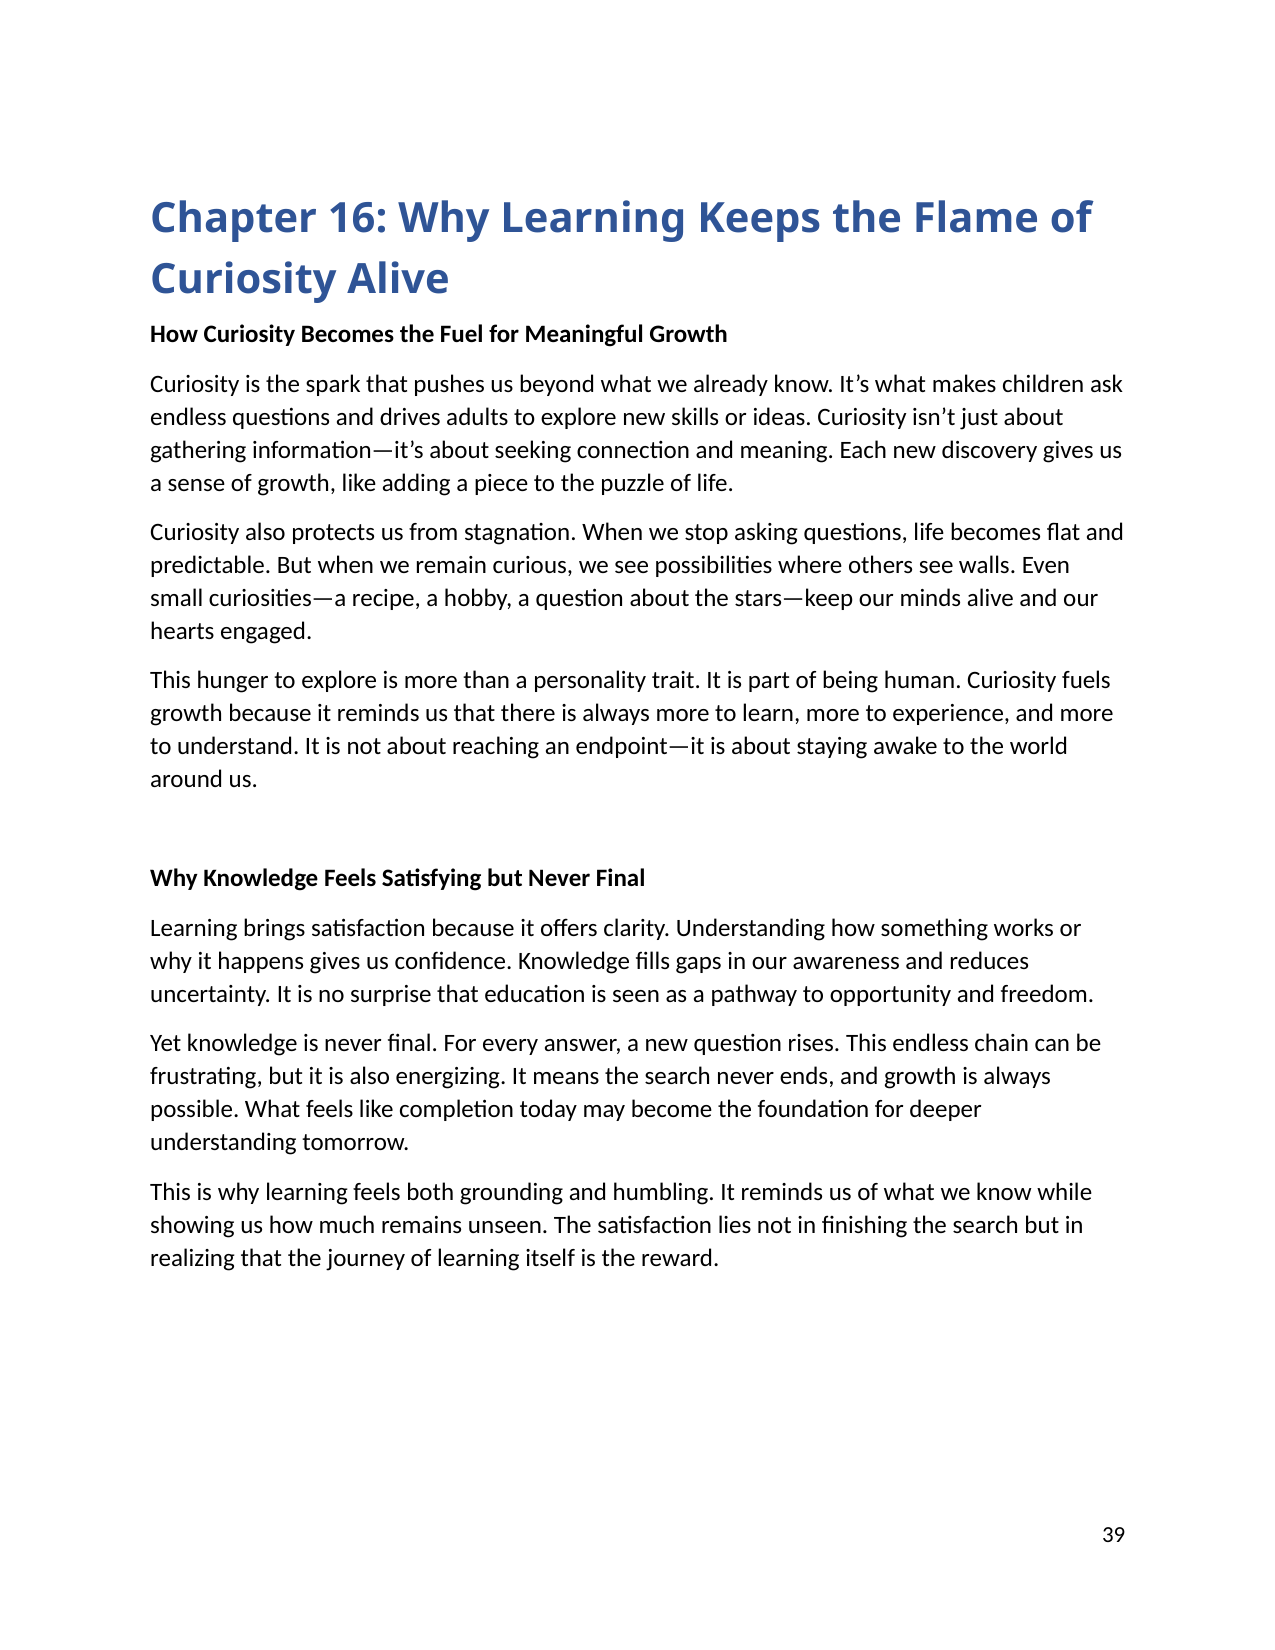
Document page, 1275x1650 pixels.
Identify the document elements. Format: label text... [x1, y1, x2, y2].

text Learning brings satisfaction because it offers clarity. Understanding how something works or why it happens gives us confidence. Knowledge fills gaps in our awareness and reduces uncertainty. It is no surprise that education is seen as a pathway to opportunity and freedom. [150, 912, 1125, 1008]
text Why Knowledge Feels Satisfying but Never Final [150, 862, 1125, 893]
text This hunger to explore is more than a personality trait. It is part of being human. Curiosity fuels growth because it reminds us that there is always more to learn, more to experience, and more to understand. It is not about reaching an endpoint—it is about staying awake to the world around us. [150, 664, 1125, 794]
text How Curiosity Becomes the Fuel for Meaningful Growth [150, 318, 1125, 349]
text Curiosity also protects us from stagnation. When we stop asking questions, life becomes flat and predictable. But when we remain curious, we see possibilities where others see walls. Even small curiosities—a recipe, a hobby, a question about the stars—keep our minds alive and our hearts engaged. [150, 516, 1125, 646]
text This is why learning feels both grounding and humbling. It reminds us of what we know while showing us how much remains unseen. The satisfaction lies not in finishing the search but in realizing that the journey of learning itself is the reward. [150, 1176, 1125, 1272]
subtitle Chapter 16: Why Learning Keeps the Flame of Curiosity Alive [150, 187, 1125, 306]
text Curiosity is the spark that pushes us beyond what we already know. It’s what makes children ask endless questions and drives adults to explore new skills or ideas. Curiosity isn’t just about gathering information—it’s about seeking connection and meaning. Each new discovery gives us a sense of growth, like adding a piece to the puzzle of life. [150, 368, 1125, 497]
text Yet knowledge is never final. For every answer, a new question rises. This endless chain can be frustrating, but it is also energizing. It means the search never ends, and growth is always possible. What feels like completion today may become the foundation for deeper understanding tomorrow. [150, 1027, 1125, 1157]
